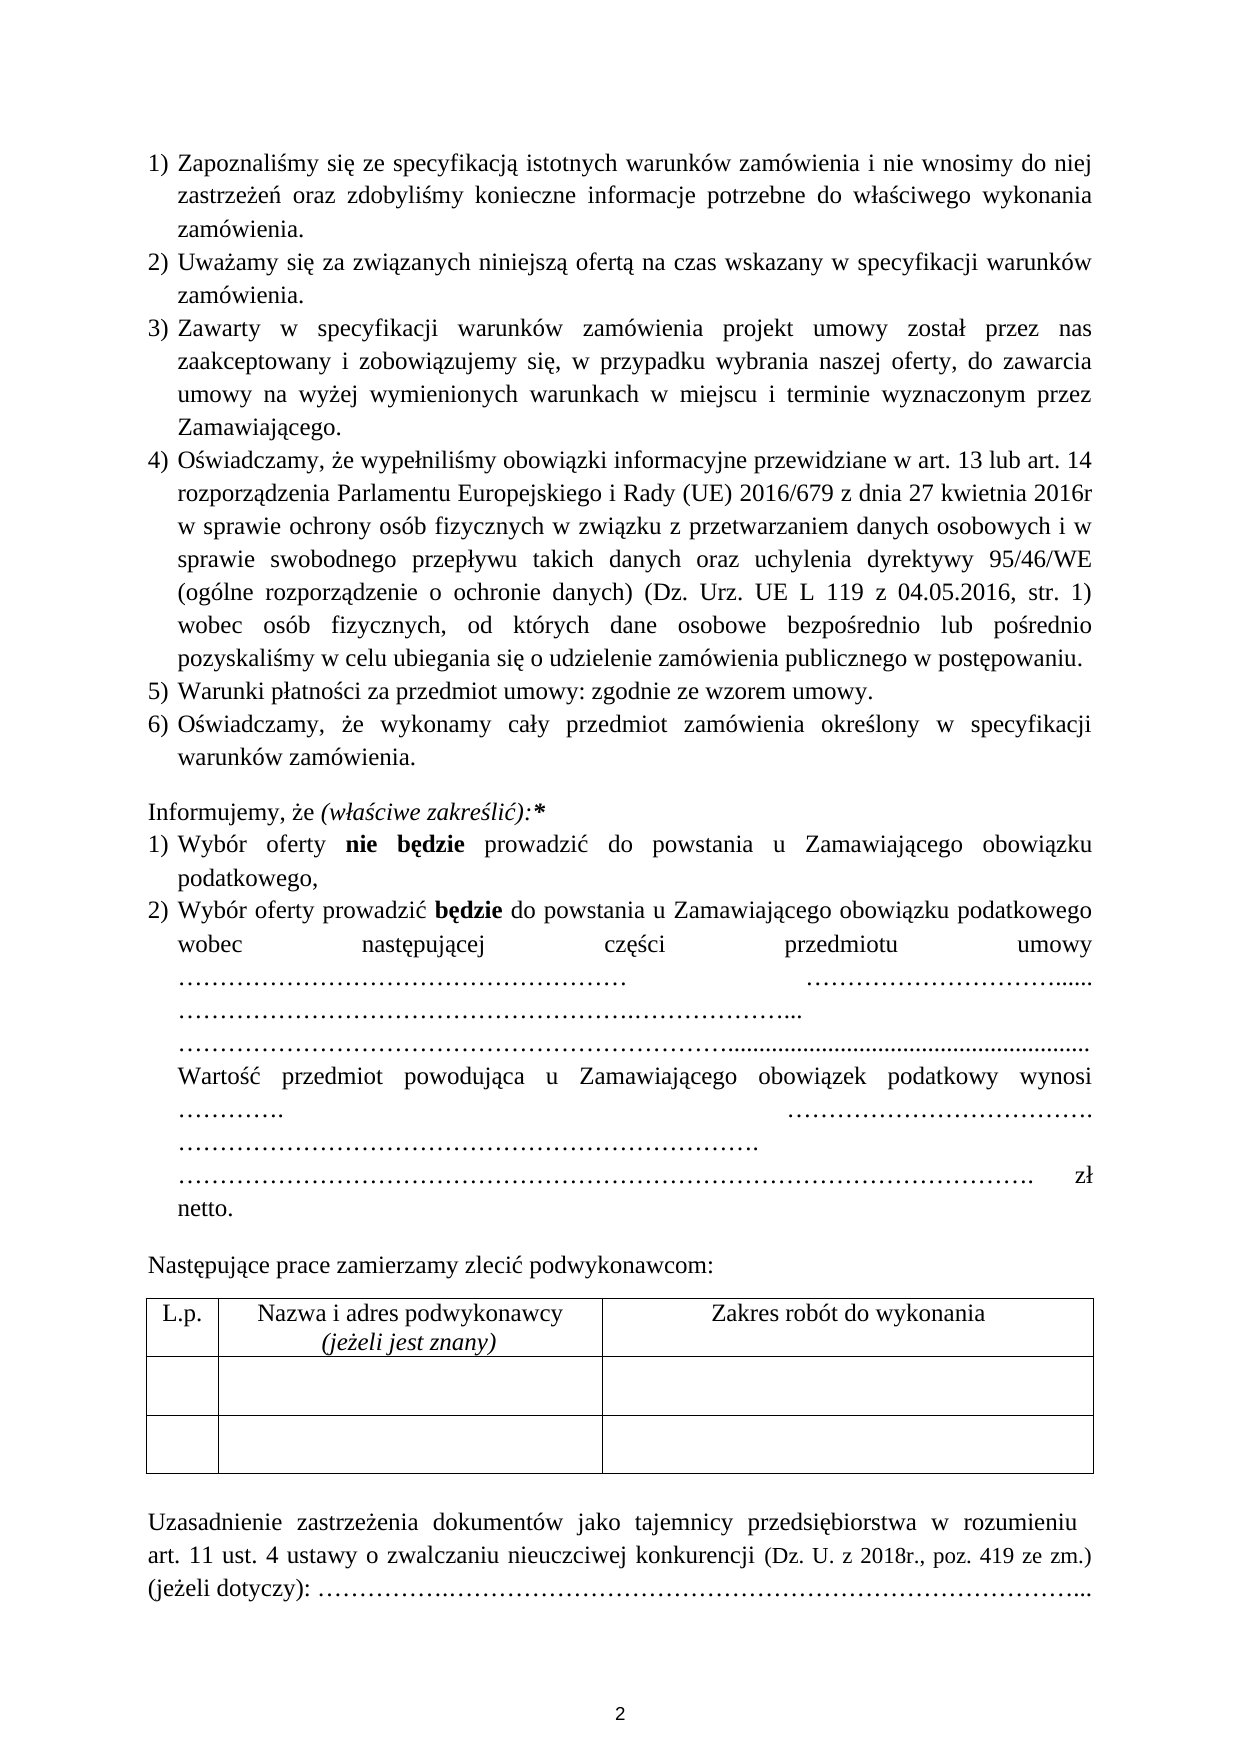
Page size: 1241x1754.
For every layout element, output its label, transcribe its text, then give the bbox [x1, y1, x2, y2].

list Oświadczamy, że wykonamy cały przedmiot zamówienia określony w specyfikacji warunków zamówienia. [148, 709, 1093, 771]
list Zawarty w specyfikacji warunków zamówienia projekt umowy został przez nas zaakceptowany i zobowiązujemy się, w przypadku wybrania naszej oferty, do zawarcia umowy na wyżej wymienionych warunkach w miejscu i terminie wyznaczonym przez Zamawiającego. [148, 313, 1093, 441]
table_cell [147, 1416, 218, 1473]
list Uważamy się za związanych niniejszą ofertą na czas wskazany w specyfikacji warunków zamówienia. [148, 247, 1093, 308]
table_cell [147, 1357, 218, 1414]
list Wybór oferty nie będzie prowadzić do powstania u Zamawiającego obowiązku podatkowego, [148, 829, 1093, 891]
text Następujące prace zamierzamy zlecić podwykonawcom: [148, 1251, 1093, 1279]
table_cell [219, 1416, 602, 1473]
list Wybór oferty prowadzić będzie do powstania u Zamawiającego obowiązku podatkowego wobec następującej części przedmiotu umowy ……………………………………………… …………………………......……………………………………………….………………...………………………………………………………….......................................................... Wartość przedmiot powodująca u Zamawiającego obowiązek podatkowy wynosi …………. ……………………………….…………………………………………………………….…………………………………………………………………………………………. zł netto. [148, 896, 1093, 1222]
text Informujemy, że (właściwe zakreślić):* [148, 797, 1093, 825]
text Uzasadnienie zastrzeżenia dokumentów jako tajemnicy przedsiębiorstwa w rozumieniu art. 11 ust. 4 ustawy o zwalczaniu nieuczciwej konkurencji (Dz. U. z 2018r., poz. 419 ze zm.) (jeżeli dotyczy): …………….…………………………………………………………………... [148, 1507, 1093, 1602]
list Zapoznaliśmy się ze specyfikacją istotnych warunków zamówienia i nie wnosimy do niej zastrzeżeń oraz zdobyliśmy konieczne informacje potrzebne do właściwego wykonania zamówienia. [148, 148, 1093, 242]
table_header Zakres robót do wykonania [603, 1299, 1093, 1356]
table_cell [603, 1416, 1093, 1473]
table_cell [219, 1357, 602, 1414]
list Warunki płatności za przedmiot umowy: zgodnie ze wzorem umowy. [148, 676, 1093, 705]
table_header L.p. [147, 1299, 218, 1356]
table_cell [603, 1357, 1093, 1414]
table_header Nazwa i adres podwykonawcy (jeżeli jest znany) [219, 1299, 602, 1356]
list Oświadczamy, że wypełniliśmy obowiązki informacyjne przewidziane w art. 13 lub art. 14 rozporządzenia Parlamentu Europejskiego i Rady (UE) 2016/679 z dnia 27 kwietnia 2016r w sprawie ochrony osób fizycznych w związku z przetwarzaniem danych osobowych i w sprawie swobodnego przepływu takich danych oraz uchylenia dyrektywy 95/46/WE (ogólne rozporządzenie o ochronie danych) (Dz. Urz. UE L 119 z 04.05.2016, str. 1) wobec osób fizycznych, od których dane osobowe bezpośrednio lub pośrednio pozyskaliśmy w celu ubiegania się o udzielenie zamówienia publicznego w postępowaniu. [148, 445, 1093, 672]
